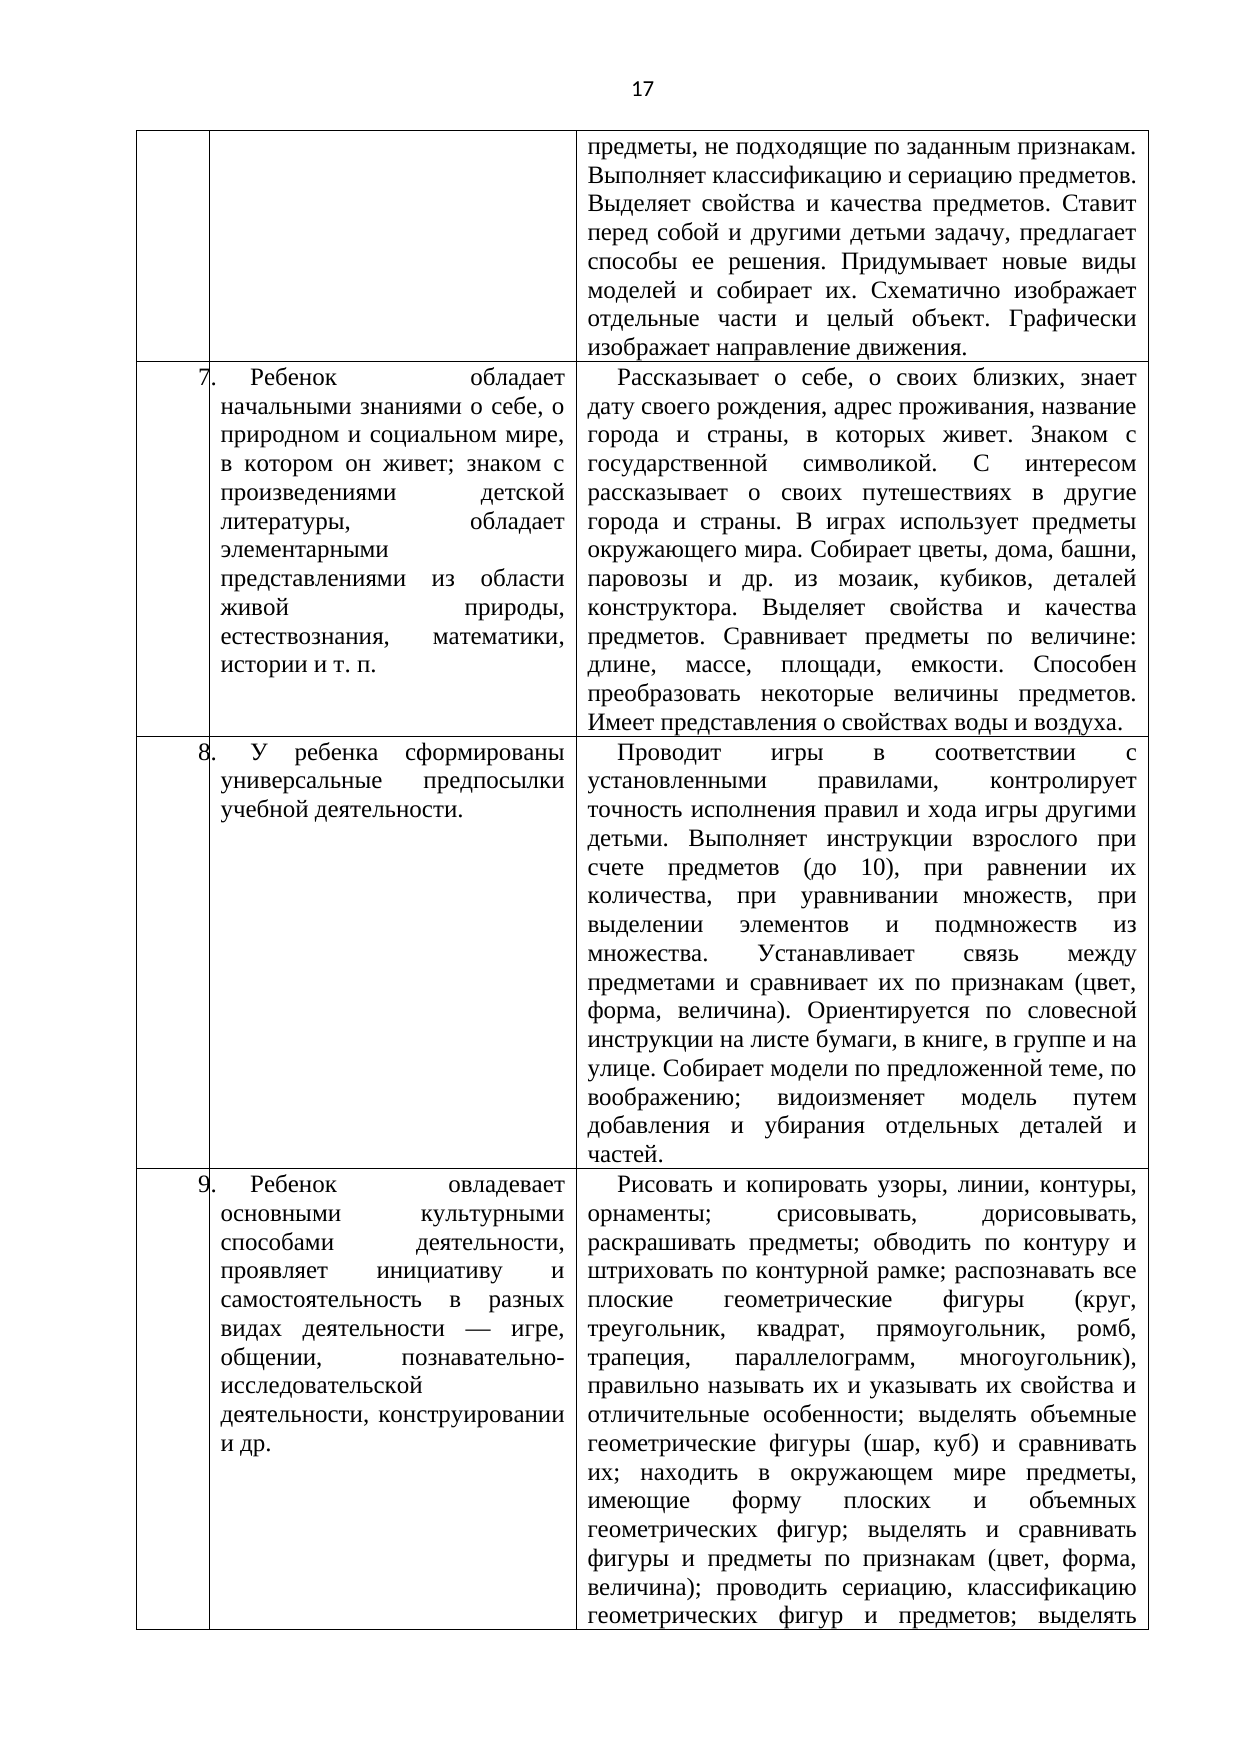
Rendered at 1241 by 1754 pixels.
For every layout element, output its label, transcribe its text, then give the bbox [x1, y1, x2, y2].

table_cell У ребенка сформированы универсальные предпосылки учебной деятельности. [210, 737, 576, 1168]
table_cell Ребенок обладает начальными знаниями о себе, о природном и социальном мире, в котором он живет; знаком с произведениями детской литературы, обладает элементарными представлениями из области живой природы, естествознания, математики, истории и т. п. [210, 362, 576, 736]
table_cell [210, 131, 576, 361]
table_cell [137, 1169, 209, 1629]
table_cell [210, 1169, 576, 1629]
table_cell Проводит игры в соответствии с установленными правилами, контролирует точность исполнения правил и хода игры другими детьми. Выполняет инструкции взрослого при счете предметов (до 10), при равнении их количества, при уравнивании множеств, при выделении элементов и подмножеств из множества. Устанавливает связь между предметами и сравнивает их по признакам (цвет, форма, величина). Ориентируется по словесной инструкции на листе бумаги, в книге, в группе и на улице. Собирает модели по предложенной теме, по воображению; видоизменяет модель путем добавления и убирания отдельных деталей и частей. [577, 737, 1148, 1168]
table_cell [137, 737, 209, 1168]
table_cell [577, 131, 1148, 361]
table_cell Рассказывает о себе, о своих близких, знает дату своего рождения, адрес проживания, название города и страны, в которых живет. Знаком с государственной символикой. С интересом рассказывает о своих путешествиях в другие города и страны. В играх использует предметы окружающего мира. Собирает цветы, дома, башни, паровозы и др. из мозаик, кубиков, деталей конструктора. Выделяет свойства и качества предметов. Сравнивает предметы по величине: длине, массе, площади, емкости. Способен преобразовать некоторые величины предметов. Имеет представления о свойствах воды и воздуха. [577, 362, 1148, 736]
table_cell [577, 1169, 1148, 1629]
table_cell [137, 362, 209, 736]
table_cell [137, 131, 209, 361]
